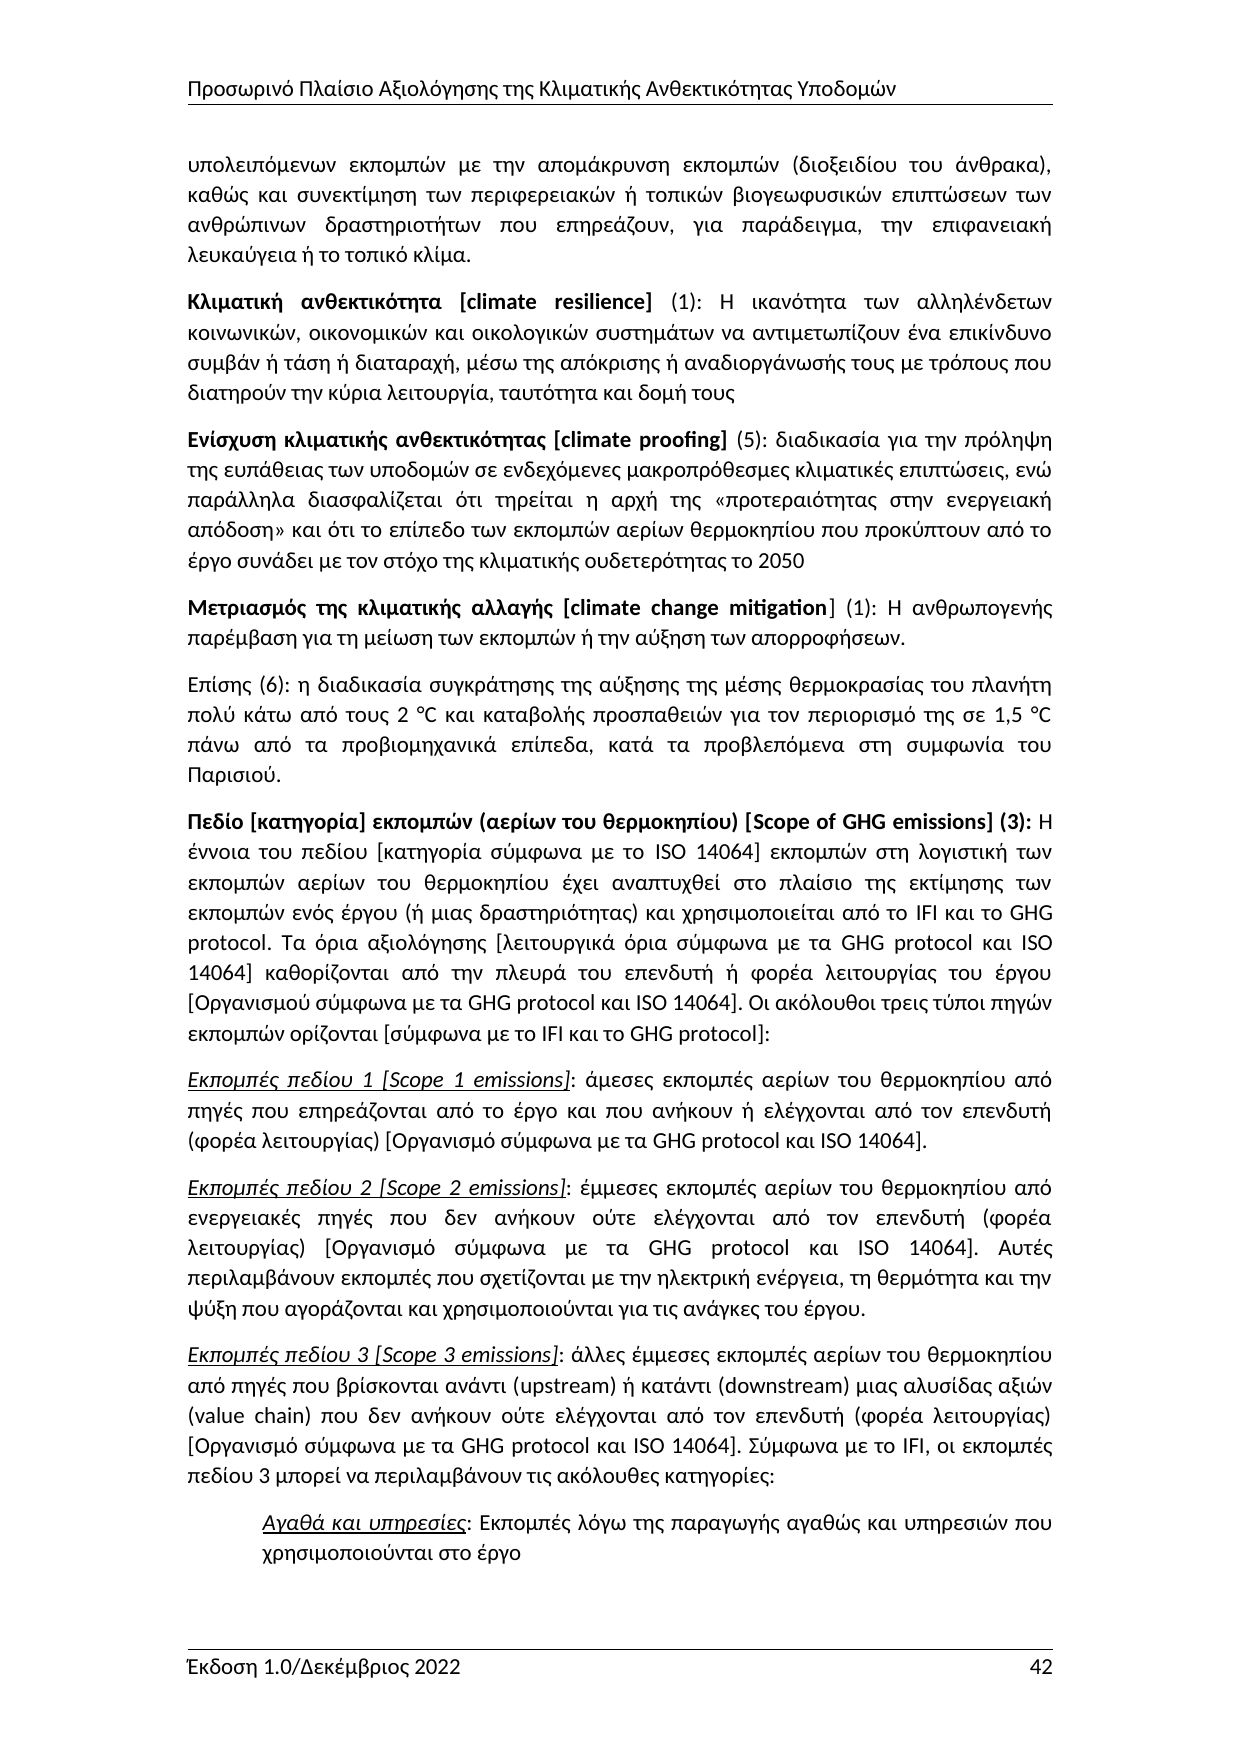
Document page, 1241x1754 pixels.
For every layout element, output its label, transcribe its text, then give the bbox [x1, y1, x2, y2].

text Ενίσχυση κλιματικής ανθεκτικότητας [climate proofing] (5): διαδικασία για την πρόληψη της ευπάθειας των υποδομών σε ενδεχόμενες μακροπρόθεσμες κλιματικές επιπτώσεις, ενώ παράλληλα διασφαλίζεται ότι τηρείται η αρχή της «προτεραιότητας στην ενεργειακή απόδοση» και ότι το επίπεδο των εκπομπών αερίων θερμοκηπίου που προκύπτουν από το έργο συνάδει με τον στόχο της κλιματικής ουδετερότητας το 2050 [187, 425, 1053, 574]
text Κλιματική ανθεκτικότητα [climate resilience] (1): Η ικανότητα των αλληλένδετων κοινωνικών, οικονομικών και οικολογικών συστημάτων να αντιμετωπίζουν ένα επικίνδυνο συμβάν ή τάση ή διαταραχή, μέσω της απόκρισης ή αναδιοργάνωσής τους με τρόπους που διατηρούν την κύρια λειτουργία, ταυτότητα και δομή τους [187, 287, 1053, 406]
text Εκπομπές πεδίου 2 [Scope 2 emissions]: έμμεσες εκπομπές αερίων του θερμοκηπίου από ενεργειακές πηγές που δεν ανήκουν ούτε ελέγχονται από τον επενδυτή (φορέα λειτουργίας) [Οργανισμό σύμφωνα με τα GHG protocol και ISO 14064]. Αυτές περιλαμβάνουν εκπομπές που σχετίζονται με την ηλεκτρική ενέργεια, τη θερμότητα και την ψύξη που αγοράζονται και χρησιμοποιούνται για τις ανάγκες του έργου. [187, 1173, 1053, 1322]
text Πεδίο [κατηγορία] εκπομπών (αερίων του θερμοκηπίου) [Scope of GHG emissions] (3): Η έννοια του πεδίου [κατηγορία σύμφωνα με το ISO 14064] εκπομπών στη λογιστική των εκπομπών αερίων του θερμοκηπίου έχει αναπτυχθεί στο πλαίσιο της εκτίμησης των εκπομπών ενός έργου (ή μιας δραστηριότητας) και χρησιμοποιείται από το IFI και το GHG protocol. Τα όρια αξιολόγησης [λειτουργικά όρια σύμφωνα με τα GHG protocol και ISO 14064] καθορίζονται από την πλευρά του επενδυτή ή φορέα λειτουργίας του έργου [Οργανισμού σύμφωνα με τα GHG protocol και ISO 14064]. Οι ακόλουθοι τρεις τύποι πηγών εκπομπών ορίζονται [σύμφωνα με το IFI και το GHG protocol]: [187, 807, 1053, 1047]
text Αγαθά και υπηρεσίες: Εκπομπές λόγω της παραγωγής αγαθώς και υπηρεσιών που χρησιμοποιούνται στο έργο [262, 1508, 1053, 1567]
text Μετριασμός της κλιματικής αλλαγής [climate change mitigation] (1): Η ανθρωπογενής παρέμβαση για τη μείωση των εκπομπών ή την αύξηση των απορροφήσεων. [187, 593, 1053, 651]
text Επίσης (6): η διαδικασία συγκράτησης της αύξησης της μέσης θερμοκρασίας του πλανήτη πολύ κάτω από τους 2 °C και καταβολής προσπαθειών για τον περιορισμό της σε 1,5 °C πάνω από τα προβιομηχανικά επίπεδα, κατά τα προβλεπόμενα στη συμφωνία του Παρισιού. [187, 670, 1053, 788]
text Εκπομπές πεδίου 3 [Scope 3 emissions]: άλλες έμμεσες εκπομπές αερίων του θερμοκηπίου από πηγές που βρίσκονται ανάντι (upstream) ή κατάντι (downstream) μιας αλυσίδας αξιών (value chain) που δεν ανήκουν ούτε ελέγχονται από τον επενδυτή (φορέα λειτουργίας) [Οργανισμό σύμφωνα με τα GHG protocol και ISO 14064]. Σύμφωνα με το IFI, οι εκπομπές πεδίου 3 μπορεί να περιλαμβάνουν τις ακόλουθες κατηγορίες: [187, 1341, 1053, 1489]
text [187, 150, 1053, 269]
text Εκπομπές πεδίου 1 [Scope 1 emissions]: άμεσες εκπομπές αερίων του θερμοκηπίου από πηγές που επηρεάζονται από το έργο και που ανήκουν ή ελέγχονται από τον επενδυτή (φορέα λειτουργίας) [Οργανισμό σύμφωνα με τα GHG protocol και ISO 14064]. [187, 1066, 1053, 1154]
